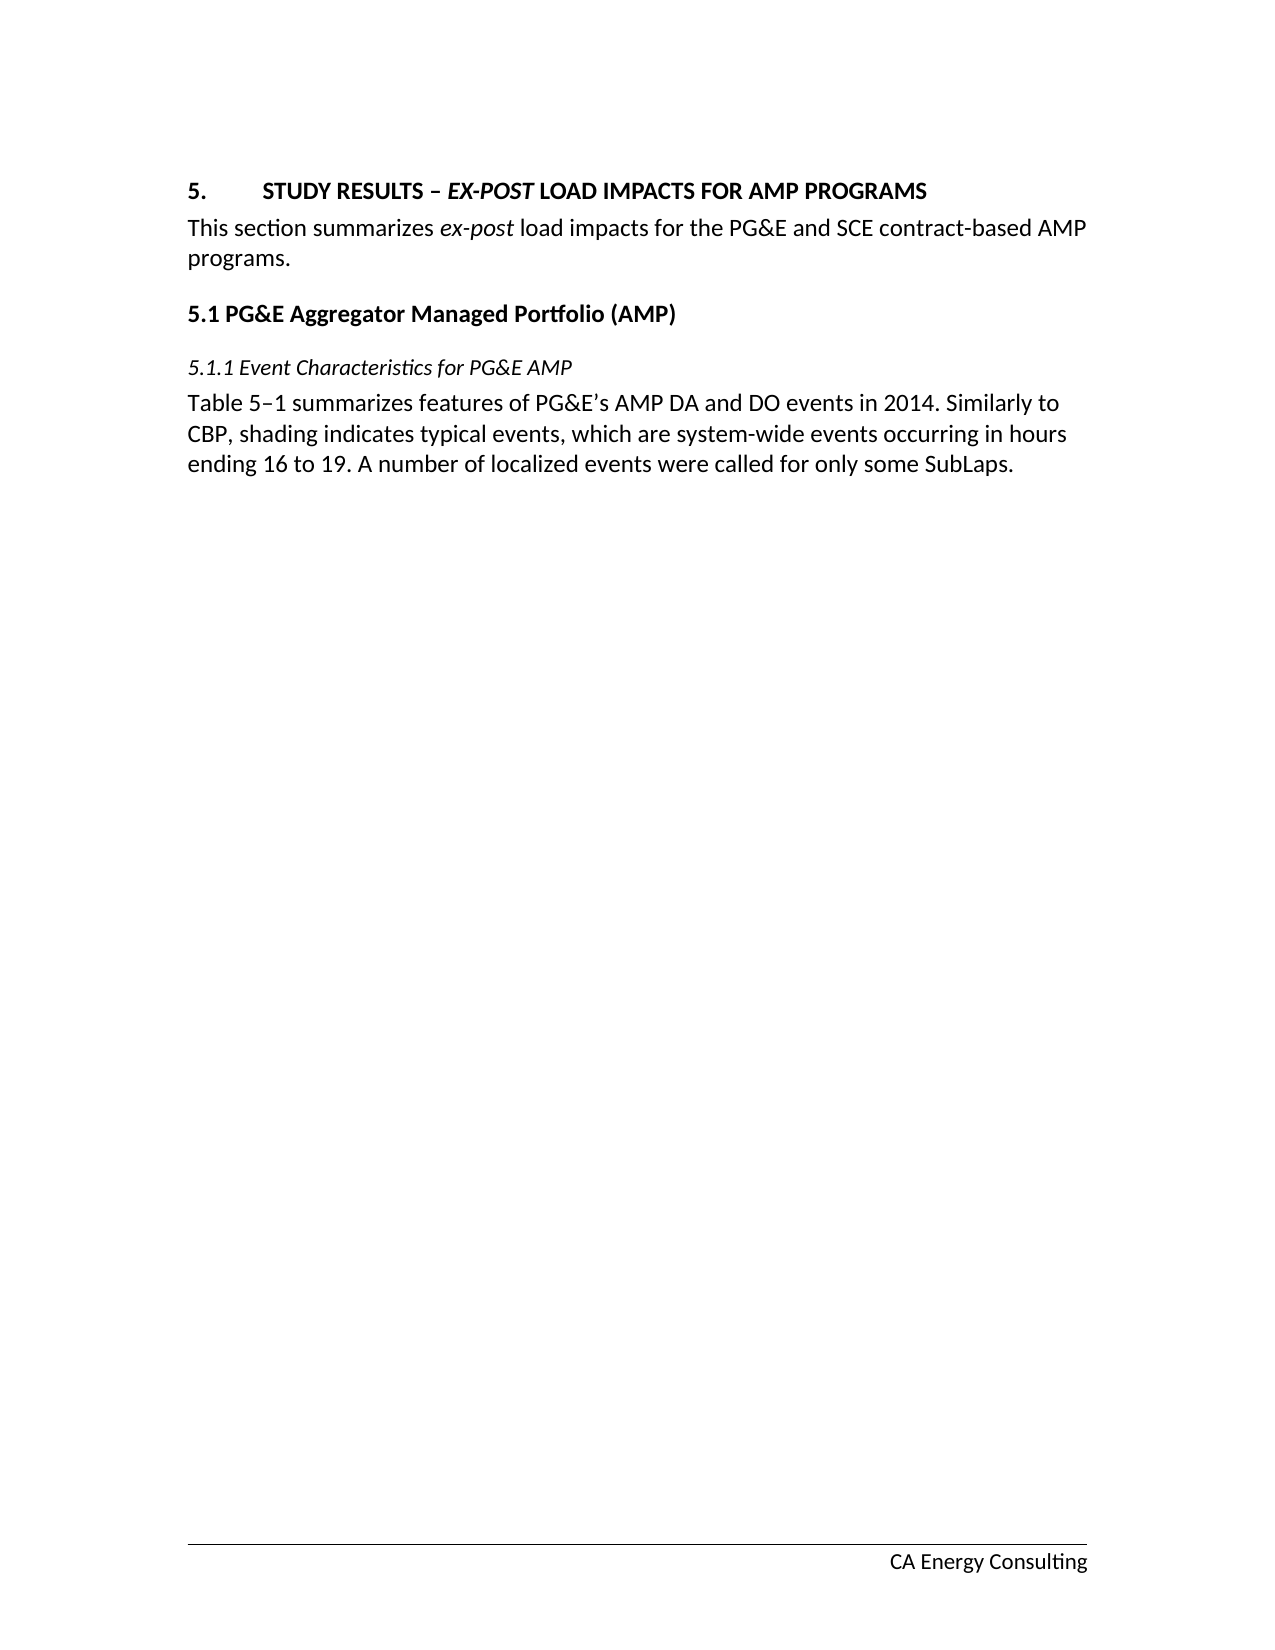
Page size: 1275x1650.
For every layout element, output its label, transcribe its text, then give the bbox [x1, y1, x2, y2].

subtitle 5.1.1 Event Characteristics for PG&E AMP [187, 353, 1087, 381]
subtitle 5.1 PG&E Aggregator Managed Portfolio (AMP) [187, 298, 1087, 328]
text Table 5–1 summarizes features of PG&E’s AMP DA and DO events in 2014. Similarly to CBP, shading indicates typical events, which are system-wide events occurring in hours ending 16 to 19. A number of localized events were called for only some SubLaps. [187, 388, 1087, 479]
subtitle Study Results – Ex-post Load Impacts for AMP Programs [187, 175, 1087, 206]
text This section summarizes ex-post load impacts for the PG&E and SCE contract-based AMP programs. [187, 212, 1087, 273]
